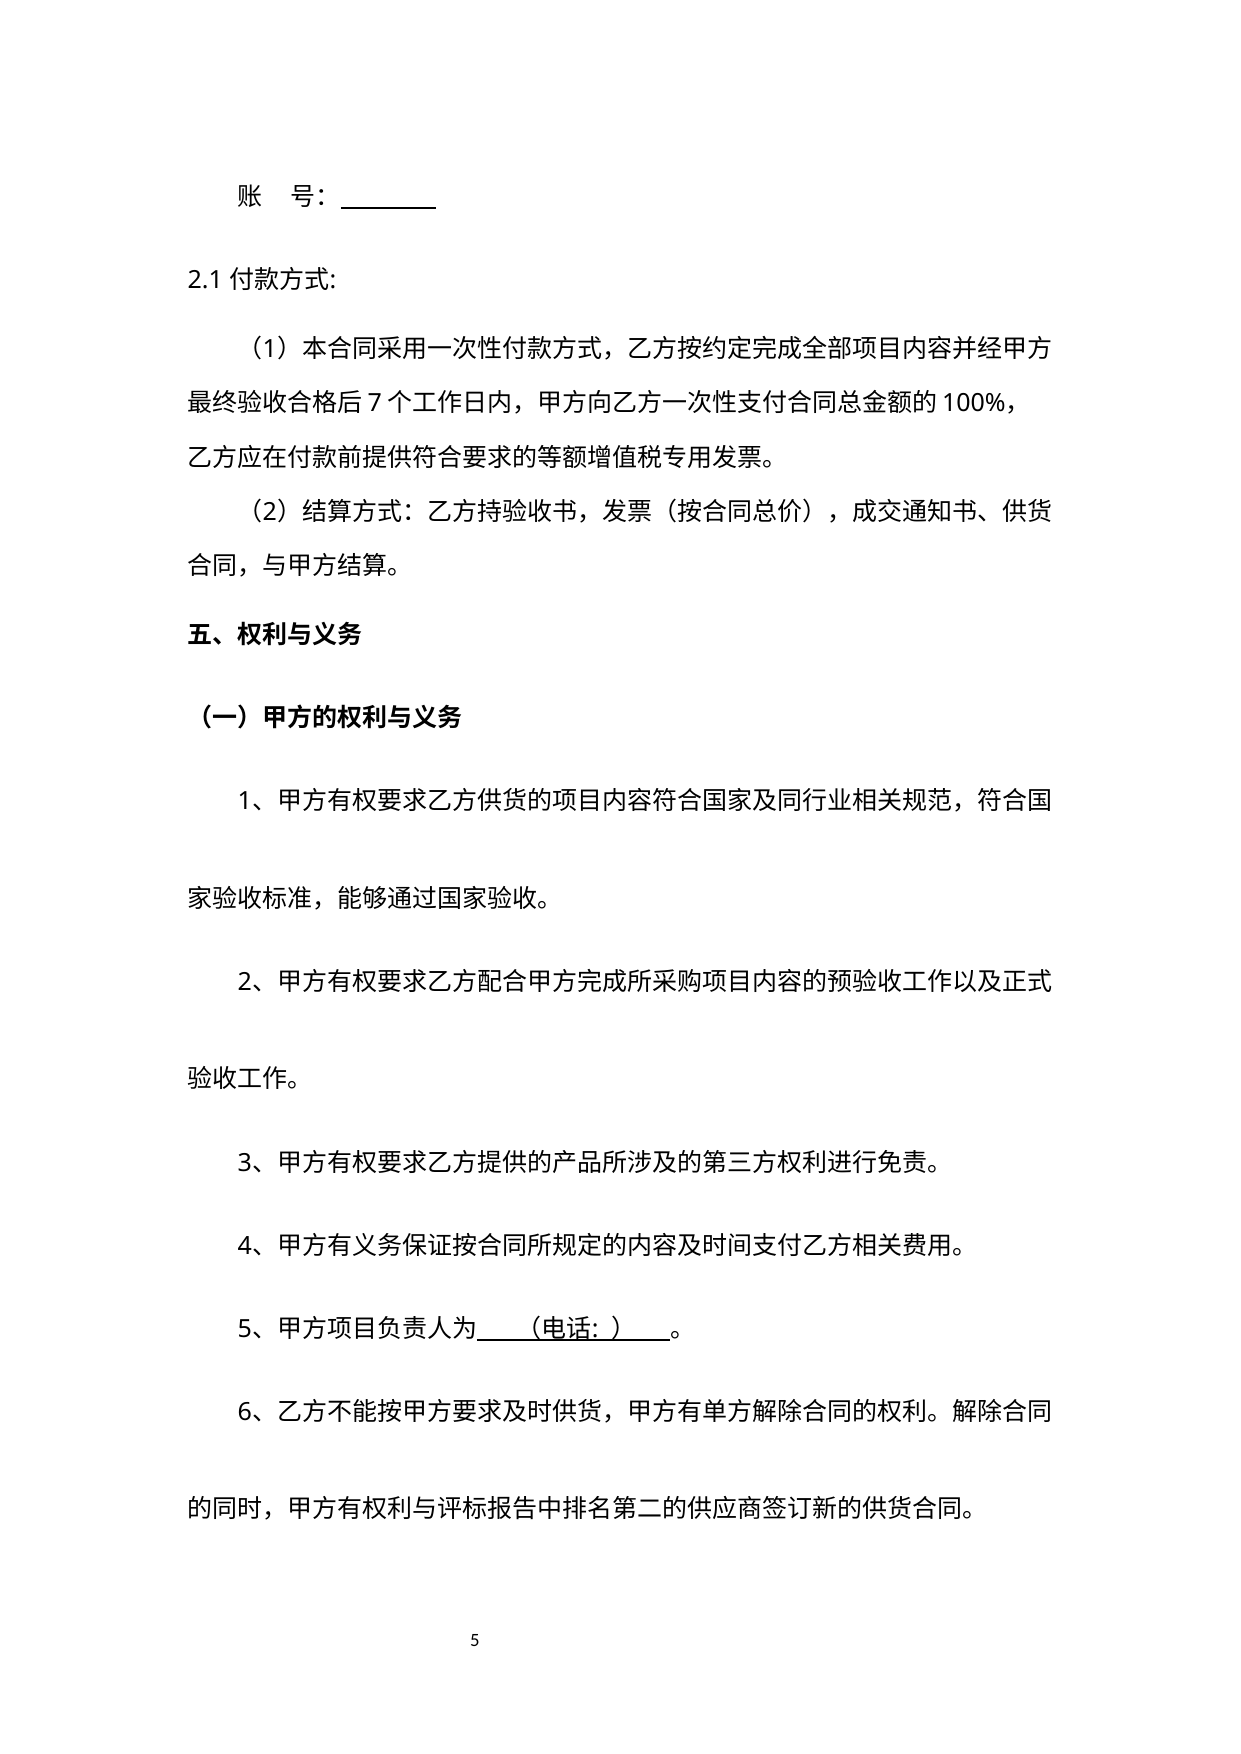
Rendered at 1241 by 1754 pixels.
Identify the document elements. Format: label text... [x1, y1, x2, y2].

text （一）甲方的权利与义务 [187, 683, 1053, 748]
text 3、甲方有权要求乙方提供的产品所涉及的第三方权利进行免责。 [187, 1128, 1053, 1193]
text 2、甲方有权要求乙方配合甲方完成所采购项目内容的预验收工作以及正式验收工作。 [187, 947, 1053, 1109]
text 4、甲方有义务保证按合同所规定的内容及时间支付乙方相关费用。 [187, 1211, 1053, 1276]
text 6、乙方不能按甲方要求及时供货，甲方有单方解除合同的权利。解除合同的同时，甲方有权利与评标报告中排名第二的供应商签订新的供货合同。 [187, 1377, 1053, 1539]
text 5、甲方项目负责人为 （电话: ） 。 [187, 1294, 1053, 1359]
text 1、甲方有权要求乙方供货的项目内容符合国家及同行业相关规范，符合国家验收标准，能够通过国家验收。 [187, 766, 1053, 929]
text 账 号： [187, 162, 1053, 227]
text （1）本合同采用一次性付款方式，乙方按约定完成全部项目内容并经甲方最终验收合格后7个工作日内，甲方向乙方一次性支付合同总金额的100%，乙方应在付款前提供符合要求的等额增值税专用发票。 [187, 328, 1053, 473]
text （2）结算方式：乙方持验收书，发票（按合同总价），成交通知书、供货合同，与甲方结算。 [187, 491, 1053, 582]
text 2.1 付款方式: [187, 245, 1053, 310]
text 五、权利与义务 [187, 600, 1053, 665]
